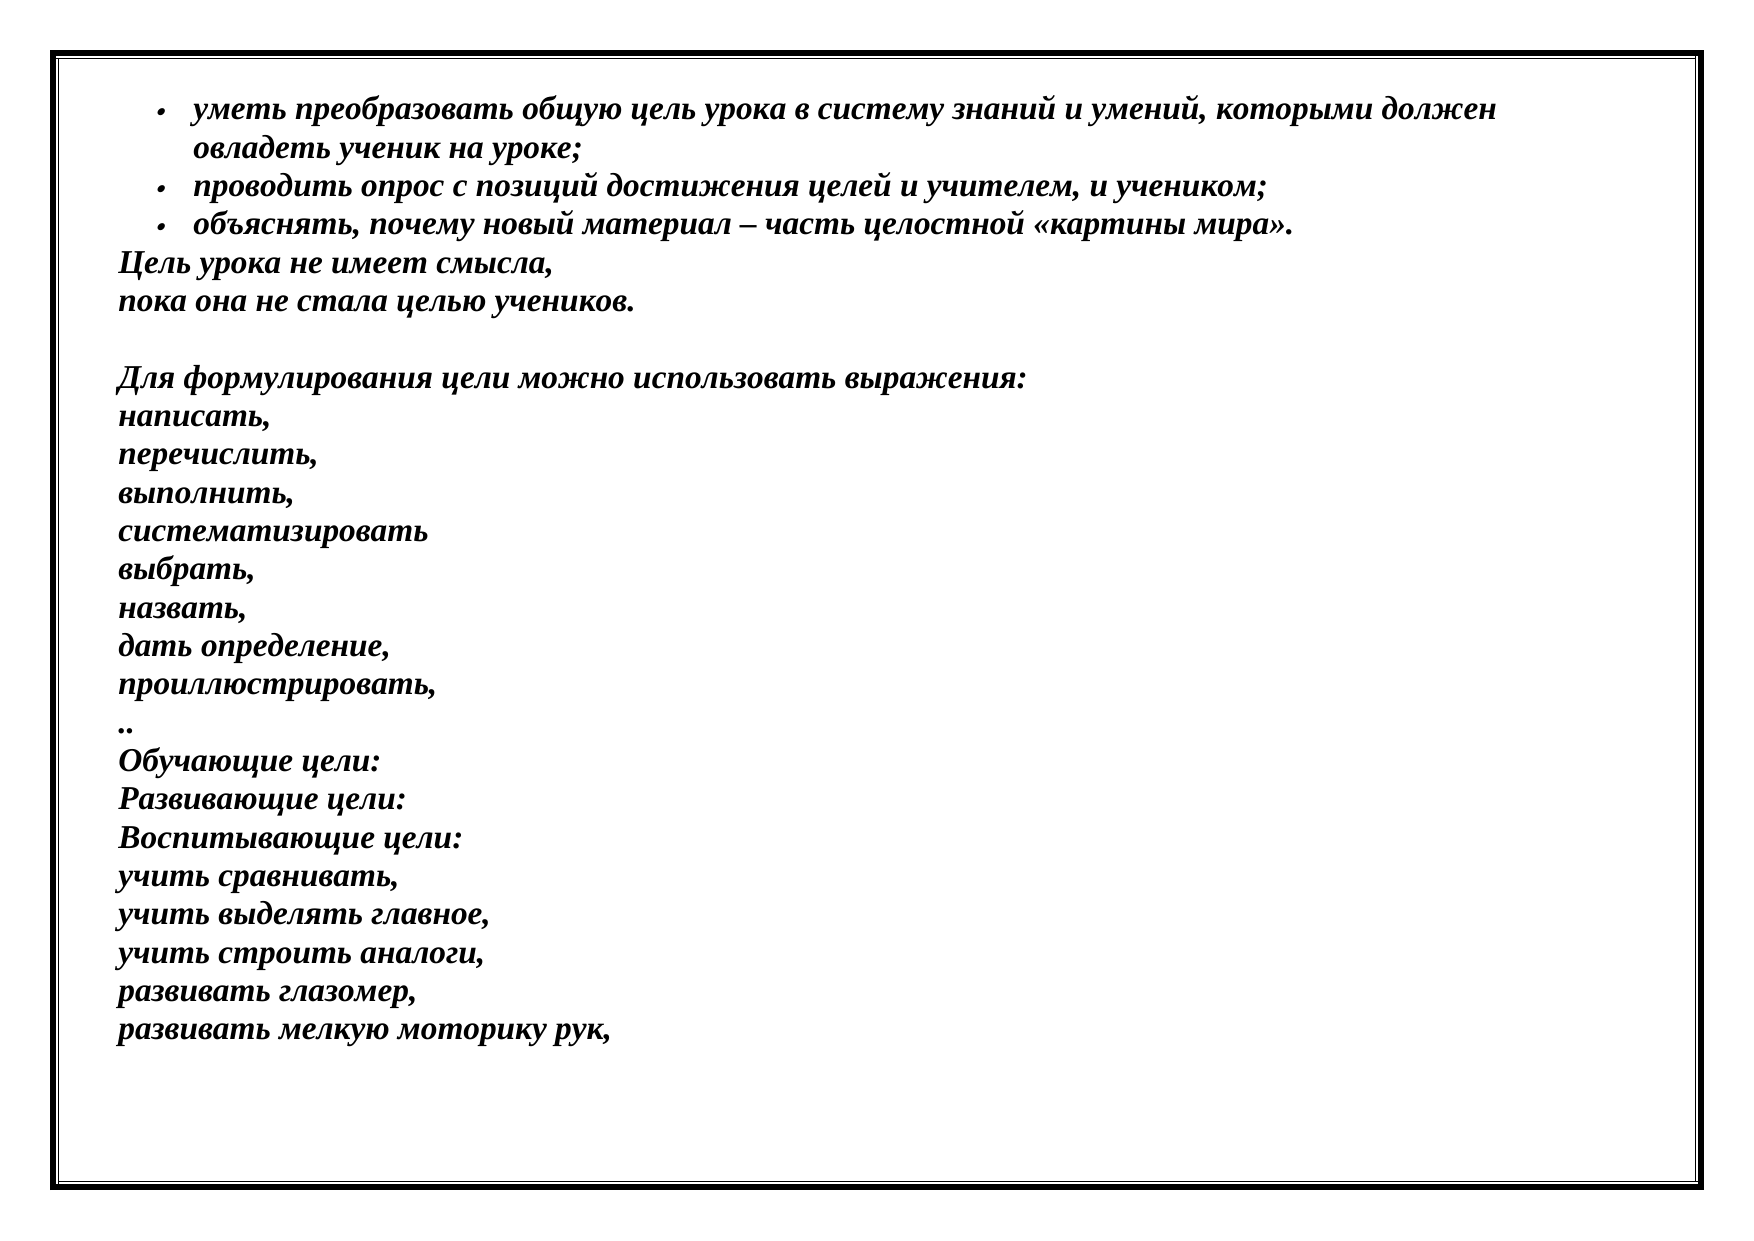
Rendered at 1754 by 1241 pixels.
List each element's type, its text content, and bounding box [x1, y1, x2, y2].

list уметь преобразовать общую цель урока в систему знаний и умений, которыми должен овладеть ученик на уроке; [156, 89, 1636, 165]
text пока она не стала целью учеников. [118, 280, 1636, 319]
text Обучающие цели: [118, 740, 1636, 779]
list объяснять, почему новый материал – часть целостной «картины мира». [156, 204, 1636, 242]
text написать, [118, 395, 1636, 434]
text проиллюстрировать, [118, 664, 1636, 702]
text развивать мелкую моторику рук, [118, 1009, 1636, 1047]
text учить строить аналоги, [118, 932, 1636, 970]
text назвать, [118, 587, 1636, 625]
text систематизировать [118, 510, 1636, 549]
text выполнить, [118, 472, 1636, 510]
text перечислить, [118, 434, 1636, 472]
list проводить опрос с позиций достижения целей и учителем, и учеником; [156, 165, 1636, 204]
text .. [118, 702, 1636, 740]
text учить выделять главное, [118, 894, 1636, 932]
text Развивающие цели: [118, 779, 1636, 817]
text выбрать, [118, 549, 1636, 587]
text учить сравнивать, [118, 855, 1636, 894]
text Воспитывающие цели: [118, 817, 1636, 855]
text Для формулирования цели можно использовать выражения: [118, 357, 1636, 395]
text развивать глазомер, [118, 970, 1636, 1009]
text Цель урока не имеет смысла, [118, 242, 1636, 280]
text дать определение, [118, 625, 1636, 664]
